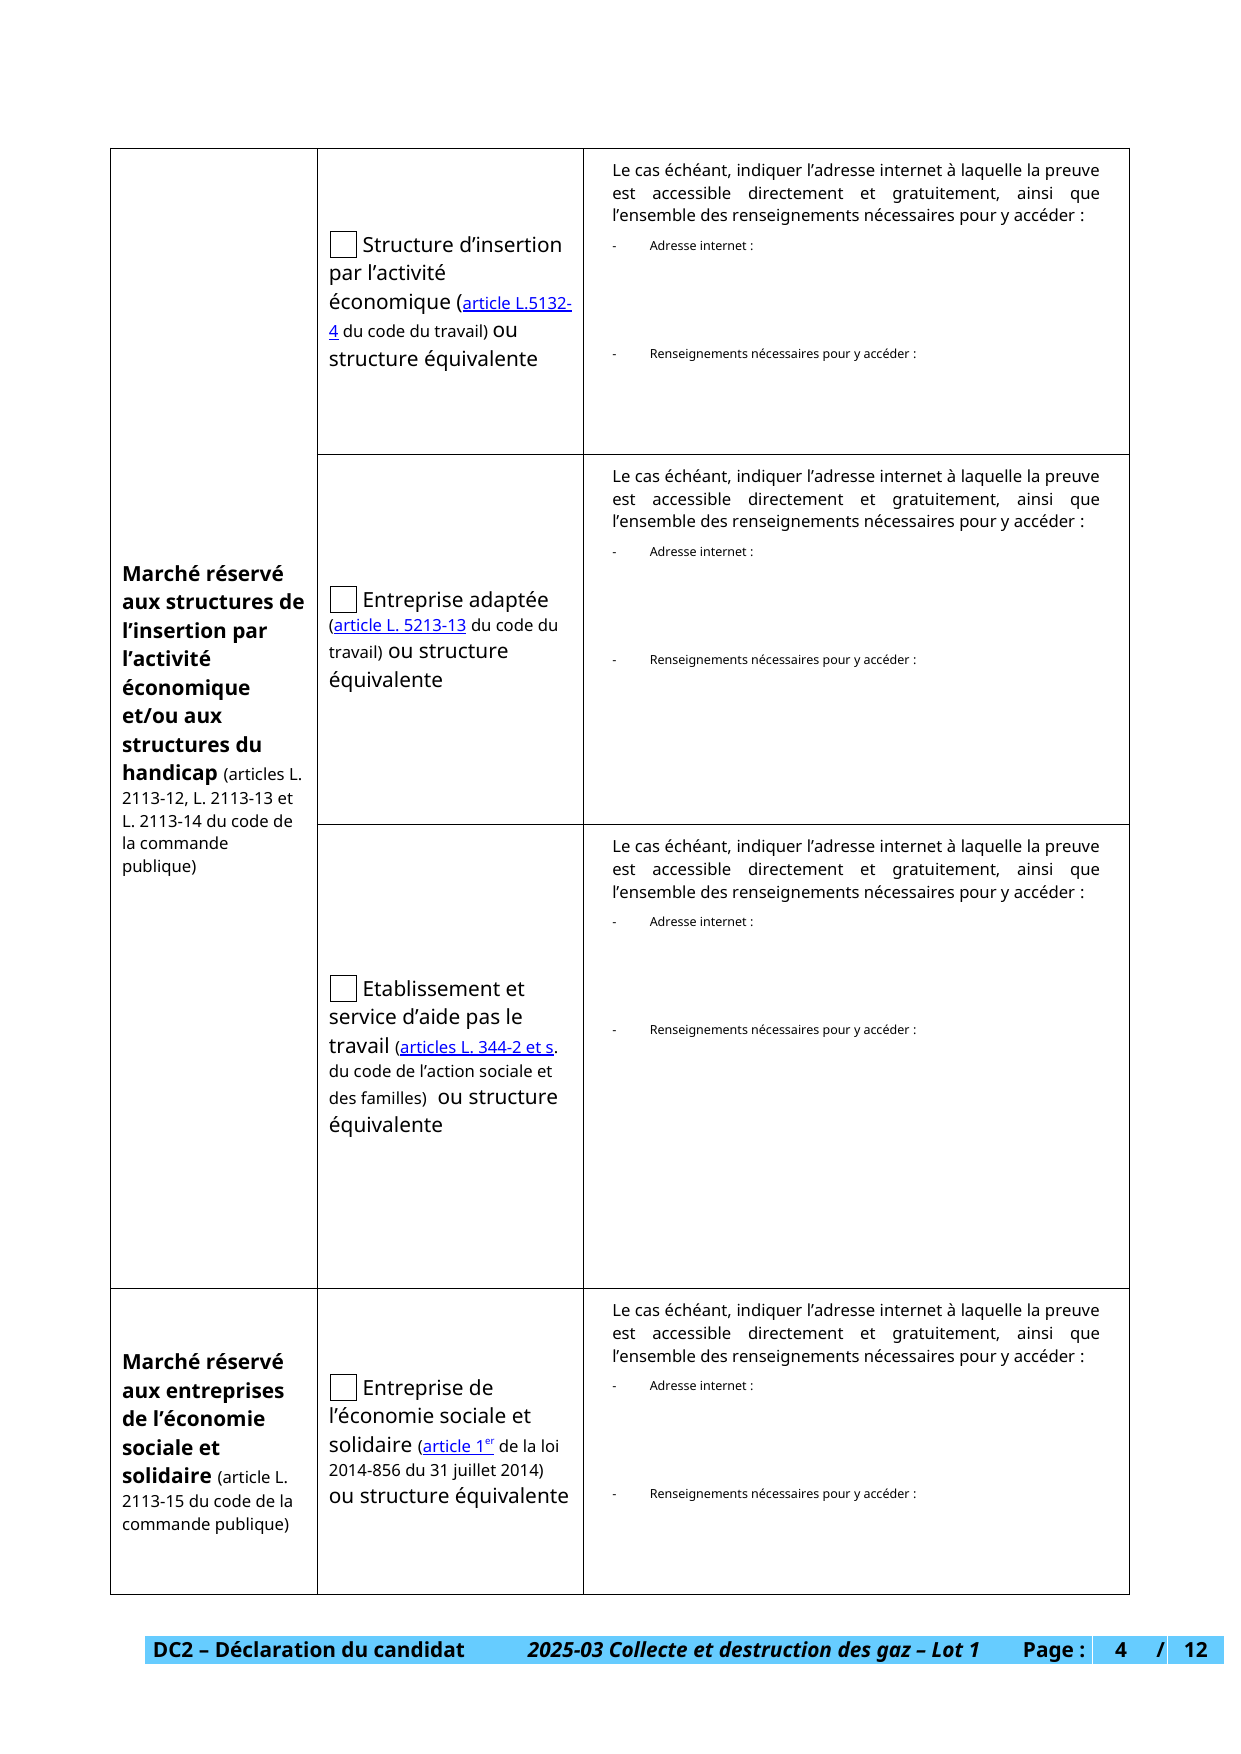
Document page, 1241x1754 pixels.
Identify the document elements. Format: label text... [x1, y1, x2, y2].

table_cell Entreprise de l’économie sociale et solidaire (article 1er de la loi 2014-856 du 31 juillet 2014) ou structure équivalente [318, 1289, 583, 1594]
table_cell Entreprise adaptée (article L. 5213-13 du code du travail) ou structure équivalente [318, 455, 583, 824]
table_cell Etablissement et service d’aide pas le travail (articles L. 344-2 et s. du code de l’action sociale et des familles) ou structure équivalente [318, 825, 583, 1288]
table_cell Marché réservé aux structures de l’insertion par l’activité économique et/ou aux structures du handicap (articles L. 2113-12, L. 2113-13 et L. 2113-14 du code de la commande publique) [111, 149, 317, 1288]
table_cell Structure d’insertion par l’activité économique (article L.5132-4 du code du travail) ou structure équivalente [318, 149, 583, 453]
table_cell Marché réservé aux entreprises de l’économie sociale et solidaire (article L. 2113-15 du code de la commande publique) [111, 1289, 317, 1594]
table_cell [584, 1289, 1129, 1594]
